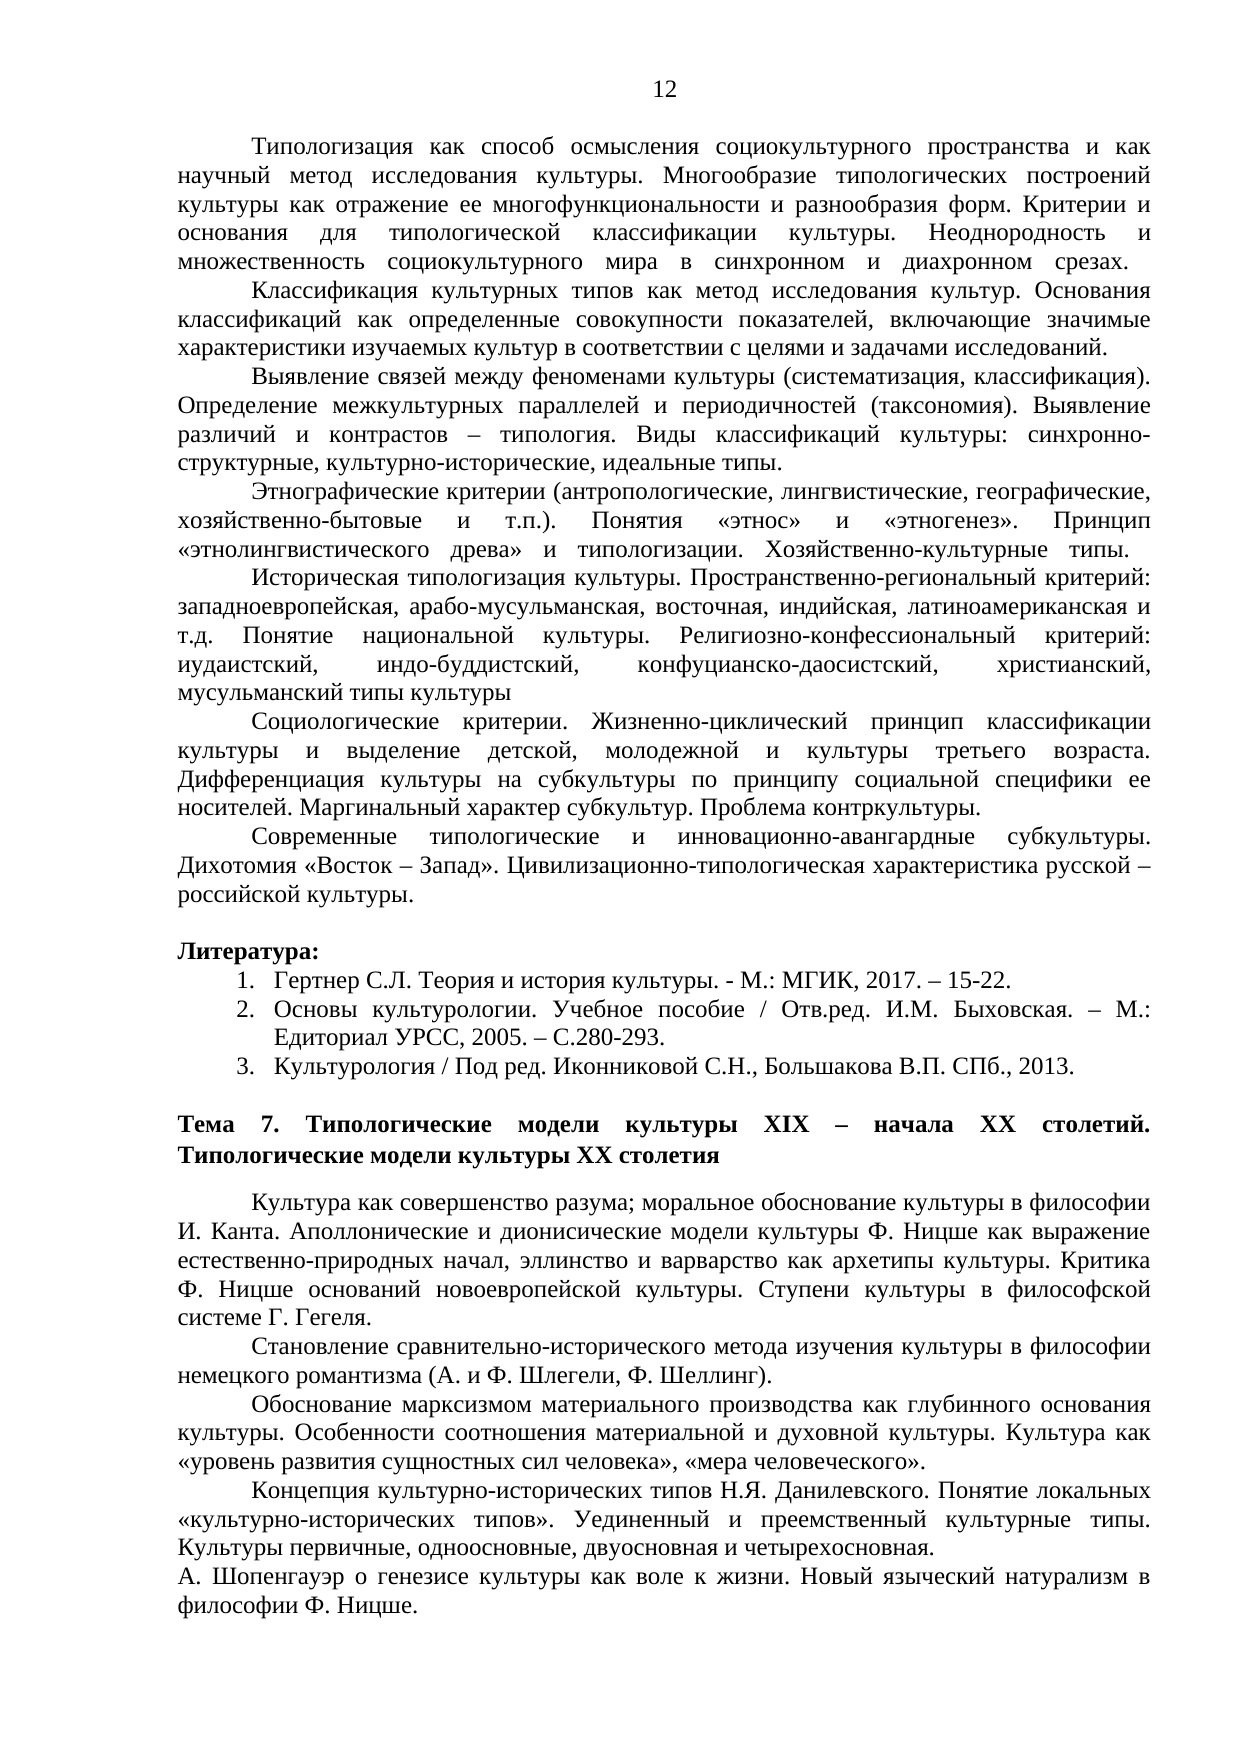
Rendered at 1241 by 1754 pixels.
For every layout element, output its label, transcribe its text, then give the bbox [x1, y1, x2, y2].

text Типологизация как способ осмысления социокультурного пространства и как научный метод исследования культуры. Многообразие типологических построений культуры как отражение ее многофункциональности и разнообразия форм. Критерии и основания для типологической классификации культуры. Неоднородность и множественность социокультурного мира в синхронном и диахронном срезах. Классификация культурных типов как метод исследования культур. Основания классификаций как определенные совокупности показателей, включающие значимые характеристики изучаемых культур в соответствии с целями и задачами исследований. [177, 131, 1152, 361]
list Гертнер С.Л. Теория и история культуры. - М.: МГИК, 2017. – 15-22. [236, 965, 1152, 994]
text Концепция культурно-исторических типов Н.Я. Данилевского. Понятие локальных «культурно-исторических типов». Уединенный и преемственный культурные типы. Культуры первичные, одноосновные, двуосновная и четырехосновная. [177, 1475, 1152, 1561]
text Социологические критерии. Жизненно-циклический принцип классификации культуры и выделение детской, молодежной и культуры третьего возраста. Дифференциация культуры на субкультуры по принципу социальной специфики ее носителей. Маргинальный характер субкультур. Проблема контркультуры. [177, 706, 1152, 821]
text Современные типологические и инновационно-авангардные субкультуры. Дихотомия «Восток – Запад». Цивилизационно-типологическая характеристика русской – российской культуры. [177, 821, 1152, 907]
text Тема 7. Типологические модели культуры ХIХ – начала ХХ столетий. Типологические модели культуры ХХ столетия [177, 1109, 1152, 1168]
text Обоснование марксизмом материального производства как глубинного основания культуры. Особенности соотношения материальной и духовной культуры. Культура как «уровень развития сущностных сил человека», «мера человеческого». [177, 1389, 1152, 1475]
list Основы культурологии. Учебное пособие / Отв.ред. И.М. Быховская. – М.: Едиториал УРСС, 2005. – С.280-293. [236, 994, 1152, 1051]
text Литература: [177, 936, 1152, 965]
text Культура как совершенство разума; моральное обоснование культуры в философии И. Канта. Аполлонические и дионисические модели культуры Ф. Ницше как выражение естественно-природных начал, эллинство и варварство как архетипы культуры. Критика Ф. Ницше оснований новоевропейской культуры. Ступени культуры в философской системе Г. Гегеля. [177, 1187, 1152, 1331]
text Выявление связей между феноменами культуры (систематизация, классификация). Определение межкультурных параллелей и периодичностей (таксономия). Выявление различий и контрастов – типология. Виды классификаций культуры: синхронно-структурные, культурно-исторические, идеальные типы. [177, 361, 1152, 476]
text А. Шопенгауэр о генезисе культуры как воле к жизни. Новый языческий натурализм в философии Ф. Ницше. [177, 1561, 1152, 1619]
text Этнографические критерии (антропологические, лингвистические, географические, хозяйственно-бытовые и т.п.). Понятия «этнос» и «этногенез». Принцип «этнолингвистического древа» и типологизации. Хозяйственно-культурные типы. Историческая типологизация культуры. Пространственно-региональный критерий: западноевропейская, арабо-мусульманская, восточная, индийская, латиноамериканская и т.д. Понятие национальной культуры. Религиозно-конфессиональный критерий: иудаистский, индо-буддистский, конфуцианско-даосистский, христианский, мусульманский типы культуры [177, 476, 1152, 706]
text Становление сравнительно-исторического метода изучения культуры в философии немецкого романтизма (А. и Ф. Шлегели, Ф. Шеллинг). [177, 1331, 1152, 1389]
list Культурология / Под ред. Иконниковой С.Н., Большакова В.П. СПб., 2013. [236, 1051, 1152, 1080]
